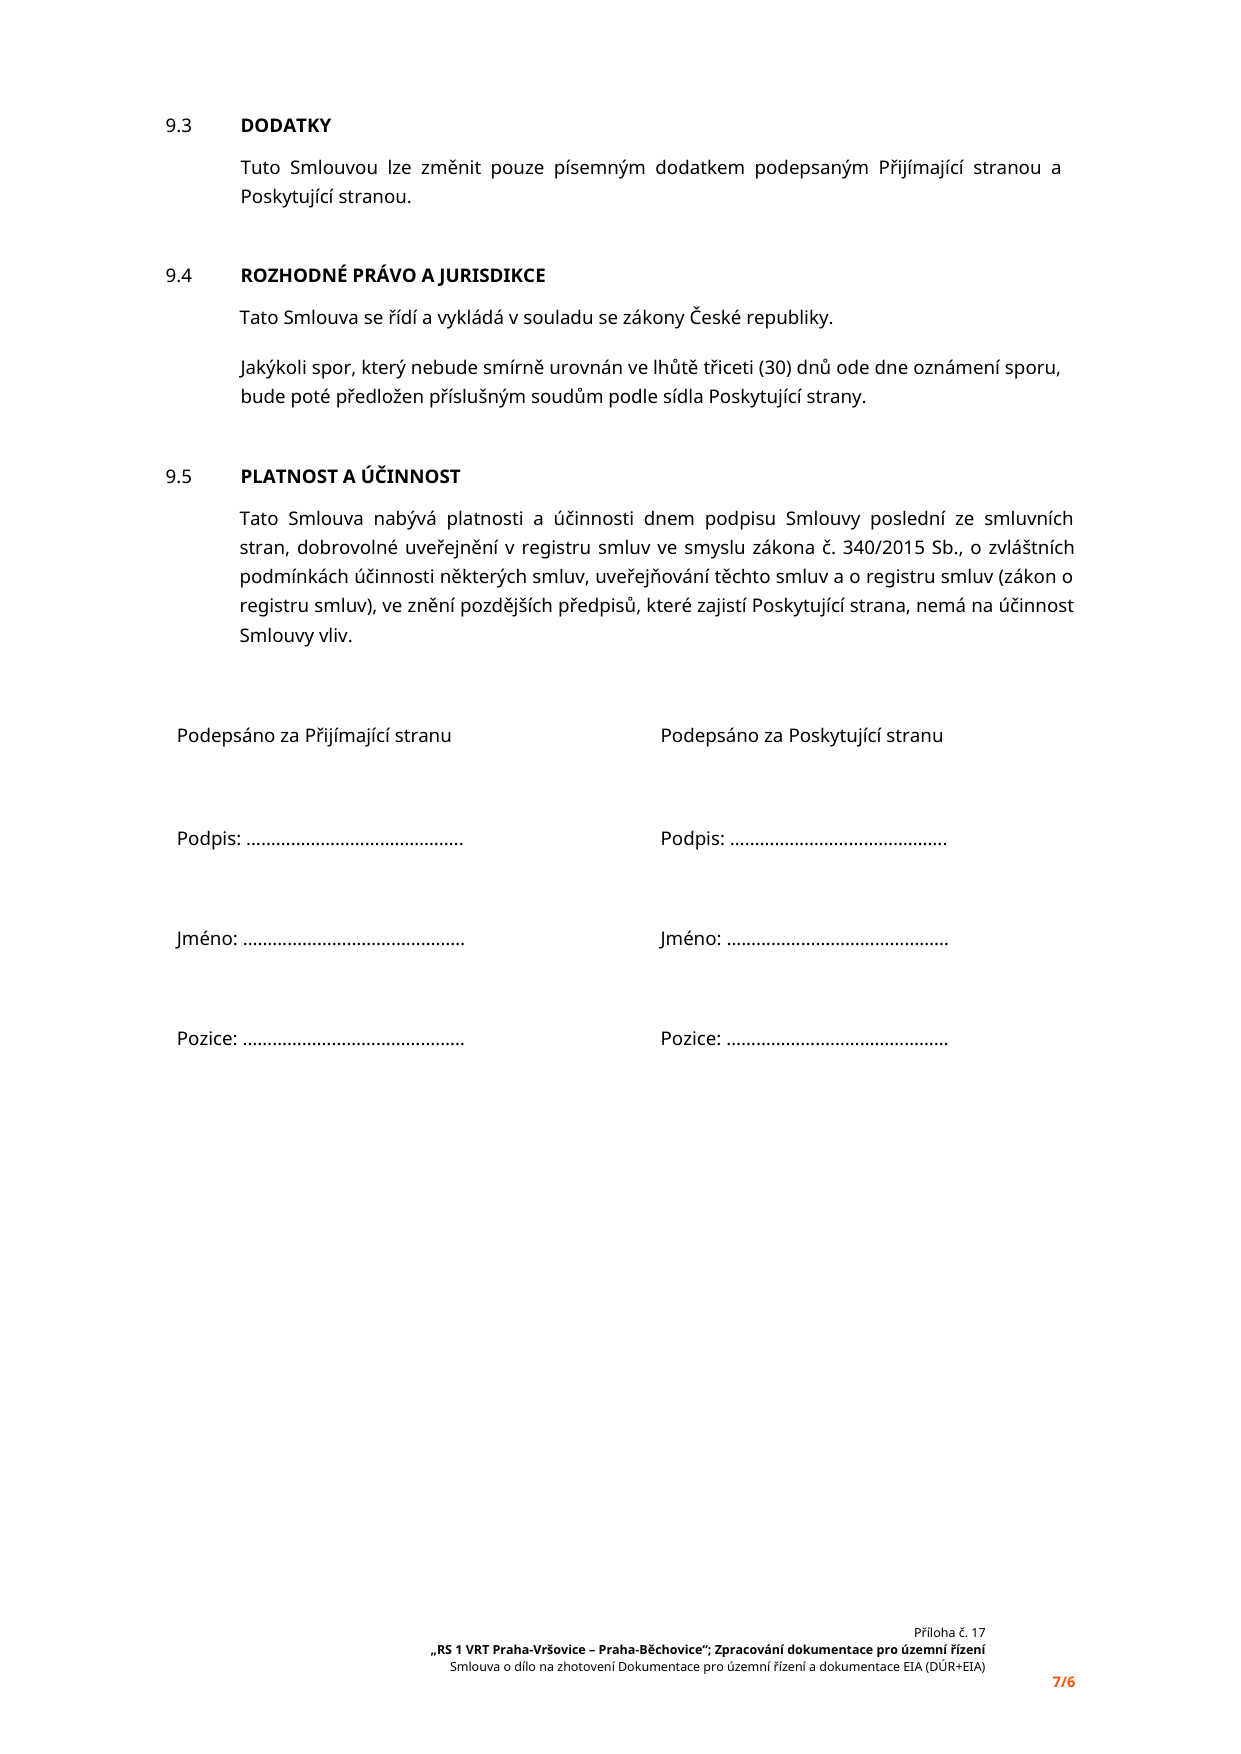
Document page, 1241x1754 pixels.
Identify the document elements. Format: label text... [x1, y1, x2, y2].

text Tuto Smlouvou lze změnit pouze písemným dodatkem podepsaným Přijímající stranou a Poskytující stranou. [240, 154, 1062, 209]
list DODATKY [165, 112, 1062, 138]
list ROZHODNÉ PRÁVO A JURISDIKCE [165, 263, 1075, 288]
text Tato Smlouva se řídí a vykládá v souladu se zákony České republiky. [165, 304, 1075, 330]
list PLATNOST A ÚČINNOST [165, 463, 1075, 489]
table_cell Podpis: …………………………………….. Jméno: ……………………………………… Pozice: ……………………………………… [165, 775, 649, 1076]
table_header Podepsáno za Přijímající stranu [165, 722, 649, 775]
text Jakýkoli spor, který nebude smírně urovnán ve lhůtě třiceti (30) dnů ode dne oznámení sporu, bude poté předložen příslušným soudům podle sídla Poskytující strany. [240, 354, 1062, 409]
text Tato Smlouva nabývá platnosti a účinnosti dnem podpisu Smlouvy poslední ze smluvních stran, dobrovolné uveřejnění v registru smluv ve smyslu zákona č. 340/2015 Sb., o zvláštních podmínkách účinnosti některých smluv, uveřejňování těchto smluv a o registru smluv (zákon o registru smluv), ve znění pozdějších předpisů, které zajistí Poskytující strana, nemá na účinnost Smlouvy vliv. [165, 505, 1075, 647]
table_header Podepsáno za Poskytující stranu [649, 722, 1133, 775]
table_cell Podpis: …………………………………….. Jméno: ……………………………………… Pozice: ……………………………………… [649, 775, 1133, 1076]
